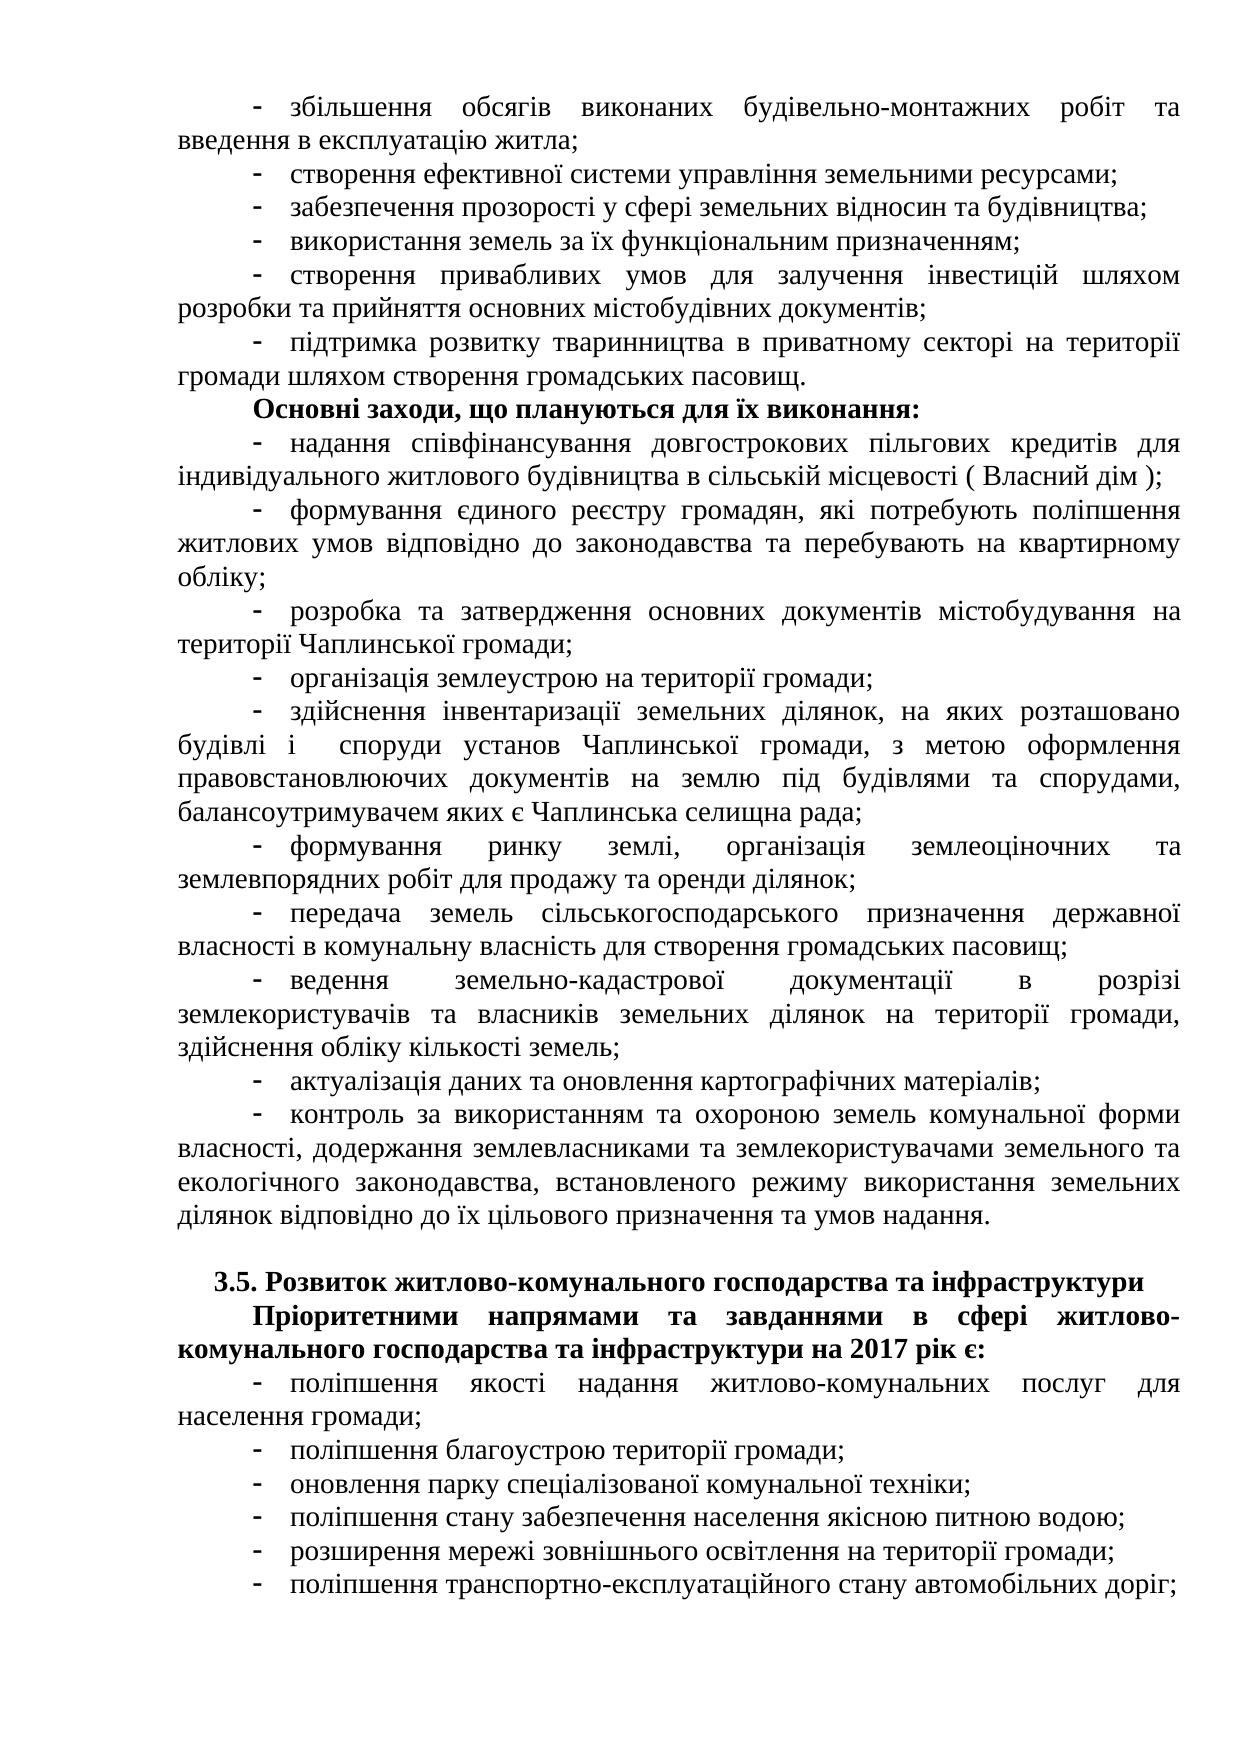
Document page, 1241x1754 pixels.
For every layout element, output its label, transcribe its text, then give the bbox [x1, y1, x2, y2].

list поліпшення якості надання житлово-комунальних послуг для населення громади; [177, 1365, 1181, 1432]
list забезпечення прозорості у сфері земельних відносин та будівництва; [177, 189, 1181, 223]
list організація землеустрою на території громади; [177, 660, 1181, 693]
text Основні заходи, що плануються для їх виконання: [177, 391, 1181, 425]
list створення привабливих умов для залучення інвестицій шляхом розробки та прийняття основних містобудівних документів; [177, 257, 1181, 324]
list формування ринку землі, організація землеоціночних та землевпорядних робіт для продажу та оренди ділянок; [177, 828, 1181, 895]
list оновлення парку спеціалізованої комунальної техніки; [177, 1466, 1181, 1499]
list здійснення інвентаризації земельних ділянок, на яких розташовано будівлі і споруди установ Чаплинської громади, з метою оформлення правовстановлюючих документів на землю під будівлями та спорудами, балансоутримувачем яких є Чаплинська селищна рада; [177, 693, 1181, 828]
list формування єдиного реєстру громадян, які потребують поліпшення житлових умов відповідно до законодавства та перебувають на квартирному обліку; [177, 492, 1181, 593]
list використання земель за їх функціональним призначенням; [177, 223, 1181, 257]
list надання співфінансування довгострокових пільгових кредитів для індивідуального житлового будівництва в сільській місцевості ( Власний дім ); [177, 425, 1181, 492]
list збільшення обсягів виконаних будівельно-монтажних робіт та введення в експлуатацію житла; [177, 89, 1181, 156]
list створення ефективної системи управління земельними ресурсами; [177, 156, 1181, 189]
list розробка та затвердження основних документів містобудування на території Чаплинської громади; [177, 593, 1181, 660]
list ведення земельно-кадастрової документації в розрізі землекористувачів та власників земельних ділянок на території громади, здійснення обліку кількості земель; [177, 962, 1181, 1063]
list розширення мережі зовнішнього освітлення на території громади; [177, 1533, 1181, 1567]
list поліпшення стану забезпечення населення якісною питною водою; [177, 1499, 1181, 1533]
list контроль за використанням та охороною земель комунальної форми власності, додержання землевласниками та землекористувачами земельного та екологічного законодавства, встановленого режиму використання земельних ділянок відповідно до їх цільового призначення та умов надання. [177, 1096, 1181, 1231]
list актуалізація даних та оновлення картографічних матеріалів; [177, 1063, 1181, 1096]
text Пріоритетними напрямами та завданнями в сфері житлово-комунального господарства та інфраструктури на 2017 рік є: [177, 1298, 1181, 1365]
list поліпшення транспортно-експлуатаційного стану автомобільних доріг; [177, 1567, 1181, 1600]
list поліпшення благоустрою території громади; [177, 1432, 1181, 1466]
list передача земель сільськогосподарського призначення державної власності в комунальну власність для створення громадських пасовищ; [177, 895, 1181, 962]
text 3.5. Розвиток житлово-комунального господарства та інфраструктури [177, 1264, 1181, 1298]
list підтримка розвитку тваринництва в приватному секторі на території громади шляхом створення громадських пасовищ. [177, 324, 1181, 391]
